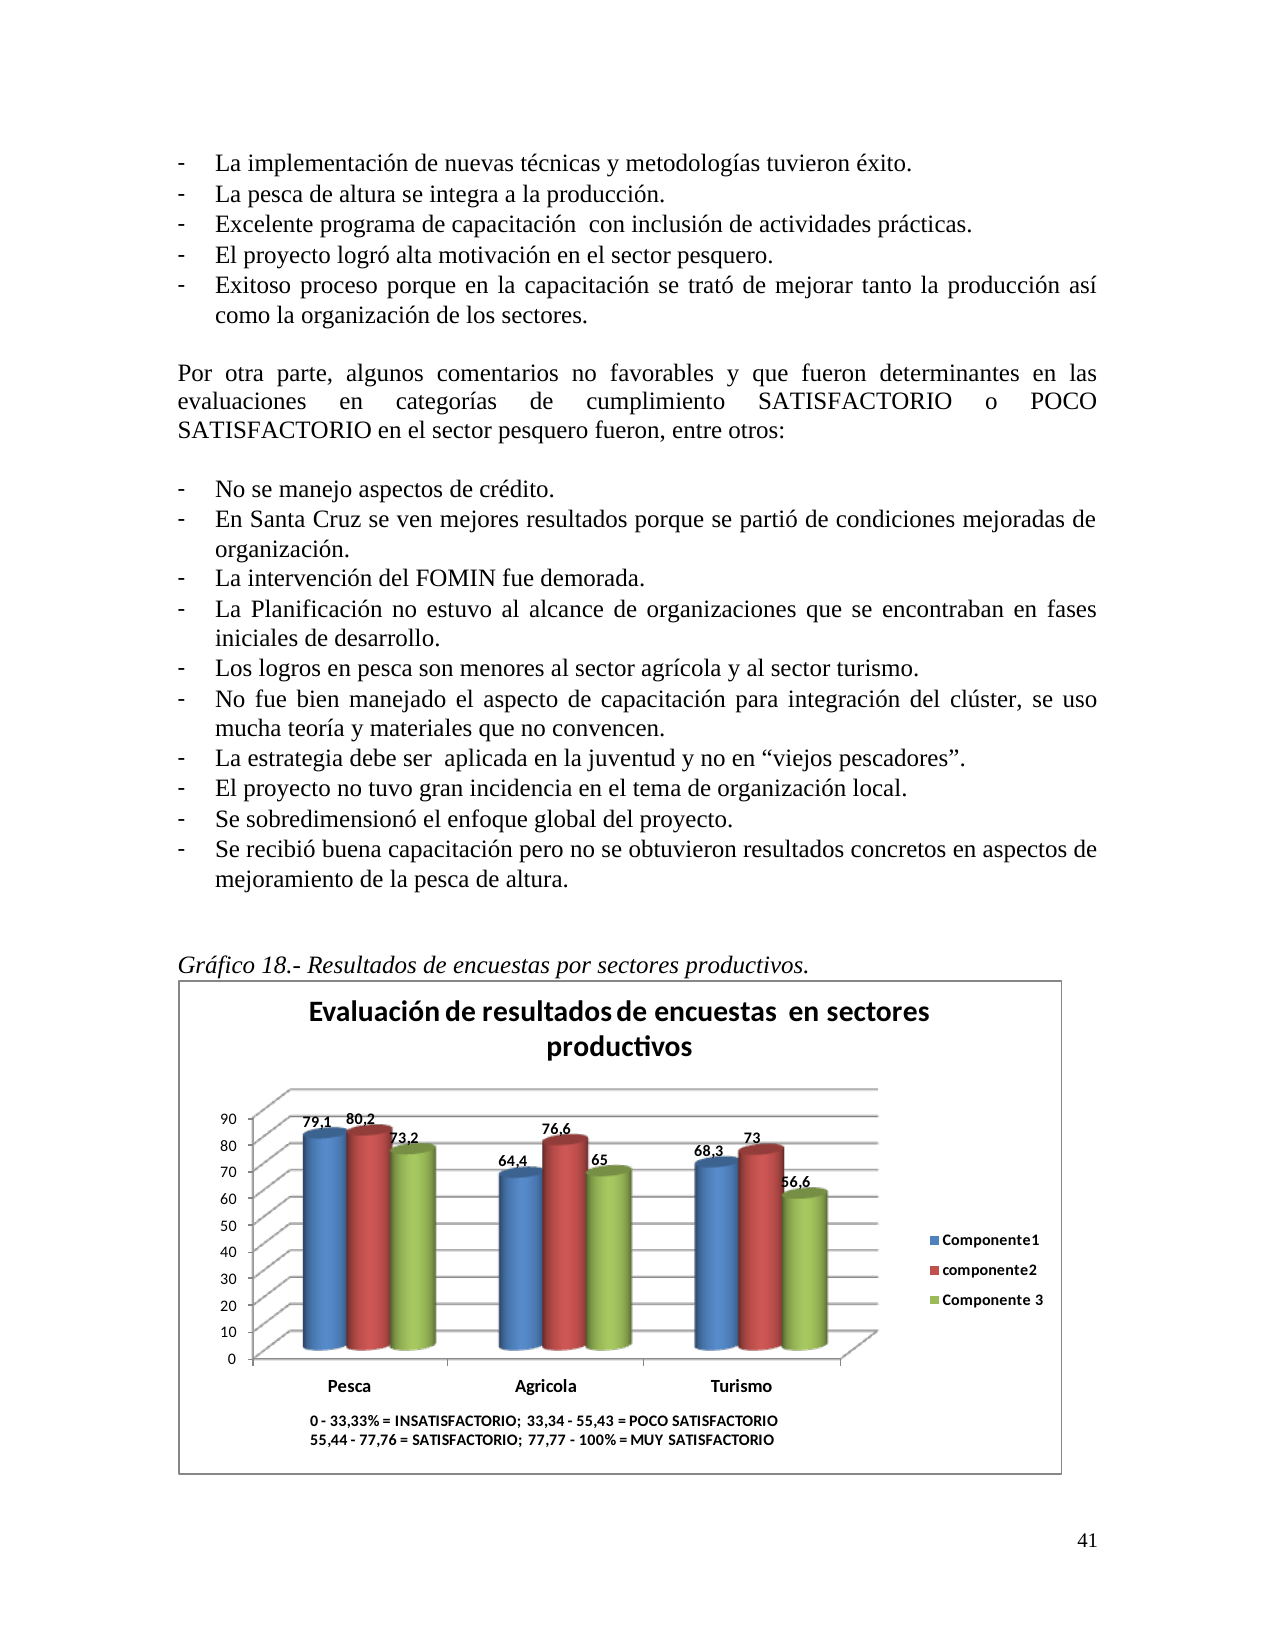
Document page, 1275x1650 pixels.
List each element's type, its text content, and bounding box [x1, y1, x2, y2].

list No fue bien manejado el aspecto de capacitación para integración del clúster, se uso mucha teoría y materiales que no convencen. [177, 683, 1098, 742]
text Gráfico 18.- Resultados de encuestas por sectores productivos. [177, 950, 1098, 979]
list La intervención del FOMIN fue demorada. [177, 562, 1098, 593]
list El proyecto logró alta motivación en el sector pesquero. [177, 239, 1098, 270]
list Los logros en pesca son menores al sector agrícola y al sector turismo. [177, 652, 1098, 683]
text Por otra parte, algunos comentarios no favorables y que fueron determinantes en las evaluaciones en categorías de cumplimiento SATISFACTORIO o POCO SATISFACTORIO en el sector pesquero fueron, entre otros: [177, 358, 1098, 444]
list En Santa Cruz se ven mejores resultados porque se partió de condiciones mejoradas de organización. [177, 503, 1098, 562]
list La Planificación no estuvo al alcance de organizaciones que se encontraban en fases iniciales de desarrollo. [177, 593, 1098, 652]
list No se manejo aspectos de crédito. [177, 473, 1098, 503]
list Se sobredimensionó el enfoque global del proyecto. [177, 803, 1098, 834]
list Se recibió buena capacitación pero no se obtuvieron resultados concretos en aspectos de mejoramiento de la pesca de altura. [177, 834, 1098, 893]
list Excelente programa de capacitación con inclusión de actividades prácticas. [177, 209, 1098, 239]
list La implementación de nuevas técnicas y metodologías tuvieron éxito. [177, 148, 1098, 178]
list La estrategia debe ser aplicada en la juventud y no en “viejos pescadores”. [177, 742, 1098, 773]
list El proyecto no tuvo gran incidencia en el tema de organización local. [177, 773, 1098, 803]
list La pesca de altura se integra a la producción. [177, 178, 1098, 209]
list Exitoso proceso porque en la capacitación se trató de mejorar tanto la producción así como la organización de los sectores. [177, 270, 1098, 329]
